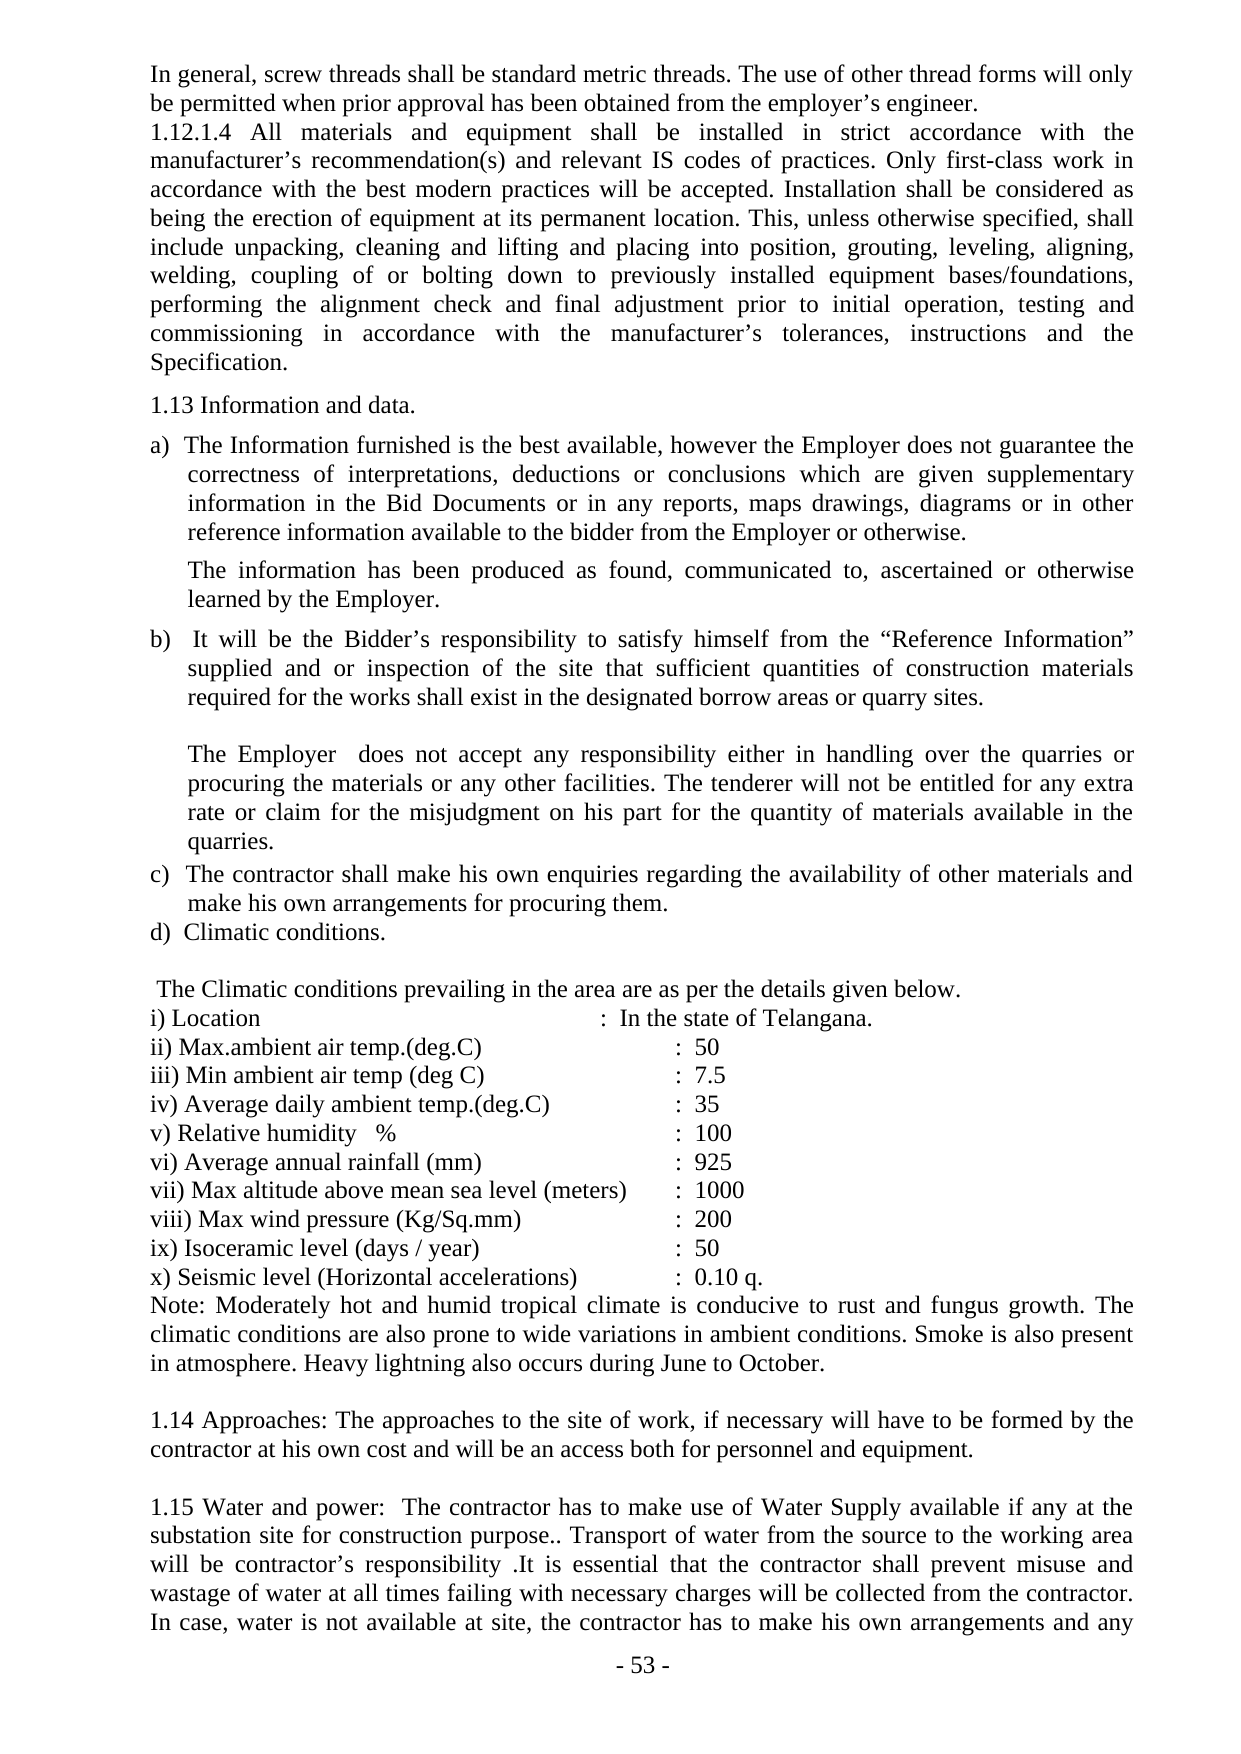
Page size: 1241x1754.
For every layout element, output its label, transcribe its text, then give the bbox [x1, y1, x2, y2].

text 1.12.1.4 All materials and equipment shall be installed in strict accordance with the manufacturer’s recommendation(s) and relevant IS codes of practices. Only first-class work in accordance with the best modern practices will be accepted. Installation shall be considered as being the erection of equipment at its permanent location. This, unless otherwise specified, shall include unpacking, cleaning and lifting and placing into position, grouting, leveling, aligning, welding, coupling of or bolting down to previously installed equipment bases/foundations, performing the alignment check and final adjustment prior to initial operation, testing and commissioning in accordance with the manufacturer’s tolerances, instructions and the Specification. [150, 117, 1135, 375]
text The Climatic conditions prevailing in the area are as per the details given below. [150, 974, 1135, 1003]
text b) It will be the Bidder’s responsibility to satisfy himself from the “Reference Information” supplied and or inspection of the site that sufficient quantities of construction materials required for the works shall exist in the designated borrow areas or quarry sites. [150, 624, 1135, 711]
text iii) Min ambient air temp (deg C) : 7.5 [150, 1061, 1135, 1089]
text Note: Moderately hot and humid tropical climate is conducive to rust and fungus growth. The climatic conditions are also prone to wide variations in ambient conditions. Smoke is also present in atmosphere. Heavy lightning also occurs during June to October. [150, 1291, 1135, 1377]
text The information has been produced as found, communicated to, ascertained or otherwise learned by the Employer. [187, 555, 1135, 613]
text i) Location : In the state of Telangana. [150, 1003, 1135, 1032]
text iv) Average daily ambient temp.(deg.C) : 35 [150, 1089, 1135, 1118]
text x) Seismic level (Horizontal accelerations) : 0.10 q. [150, 1262, 1135, 1291]
text ii) Max.ambient air temp.(deg.C) : 50 [150, 1032, 1135, 1061]
text 1.14 Approaches: The approaches to the site of work, if necessary will have to be formed by the contractor at his own cost and will be an access both for personnel and equipment. [150, 1406, 1135, 1463]
text viii) Max wind pressure (Kg/Sq.mm) : 200 [150, 1204, 1135, 1233]
text d) Climatic conditions. [150, 917, 1135, 946]
text a) The Information furnished is the best available, however the Employer does not guarantee the correctness of interpretations, deductions or conclusions which are given supplementary information in the Bid Documents or in any reports, maps drawings, diagrams or in other reference information available to the bidder from the Employer or otherwise. [150, 431, 1135, 546]
text The Employer does not accept any responsibility either in handling over the quarries or procuring the materials or any other facilities. The tenderer will not be entitled for any extra rate or claim for the misjudgment on his part for the quantity of materials available in the quarries. [187, 739, 1135, 854]
text vi) Average annual rainfall (mm) : 925 [150, 1147, 1135, 1176]
text vii) Max altitude above mean sea level (meters) : 1000 [150, 1176, 1135, 1204]
text v) Relative humidity % : 100 [150, 1118, 1135, 1147]
text ix) Isoceramic level (days / year) : 50 [150, 1233, 1135, 1262]
text c) The contractor shall make his own enquiries regarding the availability of other materials and make his own arrangements for procuring them. [150, 859, 1135, 917]
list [150, 1492, 1135, 1636]
text In general, screw threads shall be standard metric threads. The use of other thread forms will only be permitted when prior approval has been obtained from the employer’s engineer. [150, 59, 1135, 117]
list 1.13 Information and data. [150, 390, 1135, 418]
